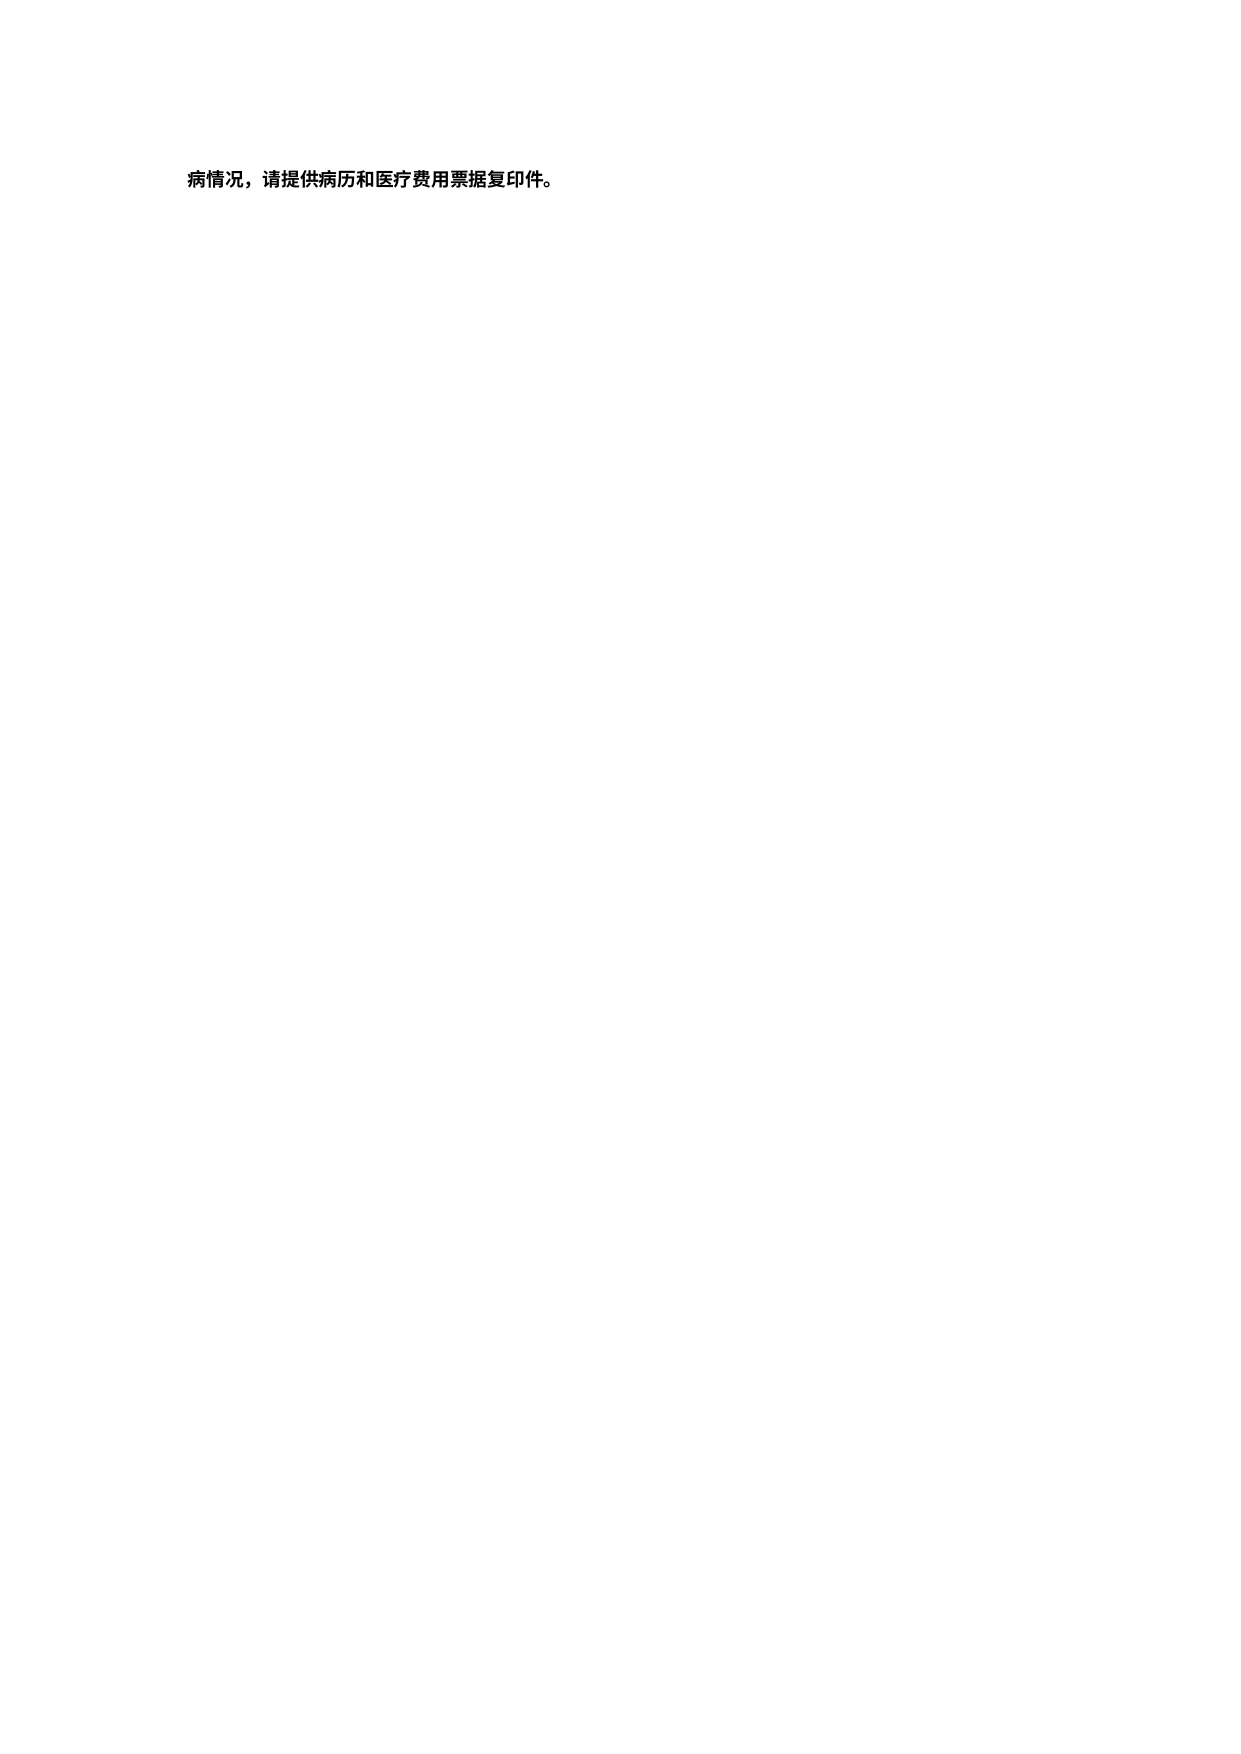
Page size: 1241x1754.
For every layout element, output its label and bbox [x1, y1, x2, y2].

text [187, 162, 1053, 194]
